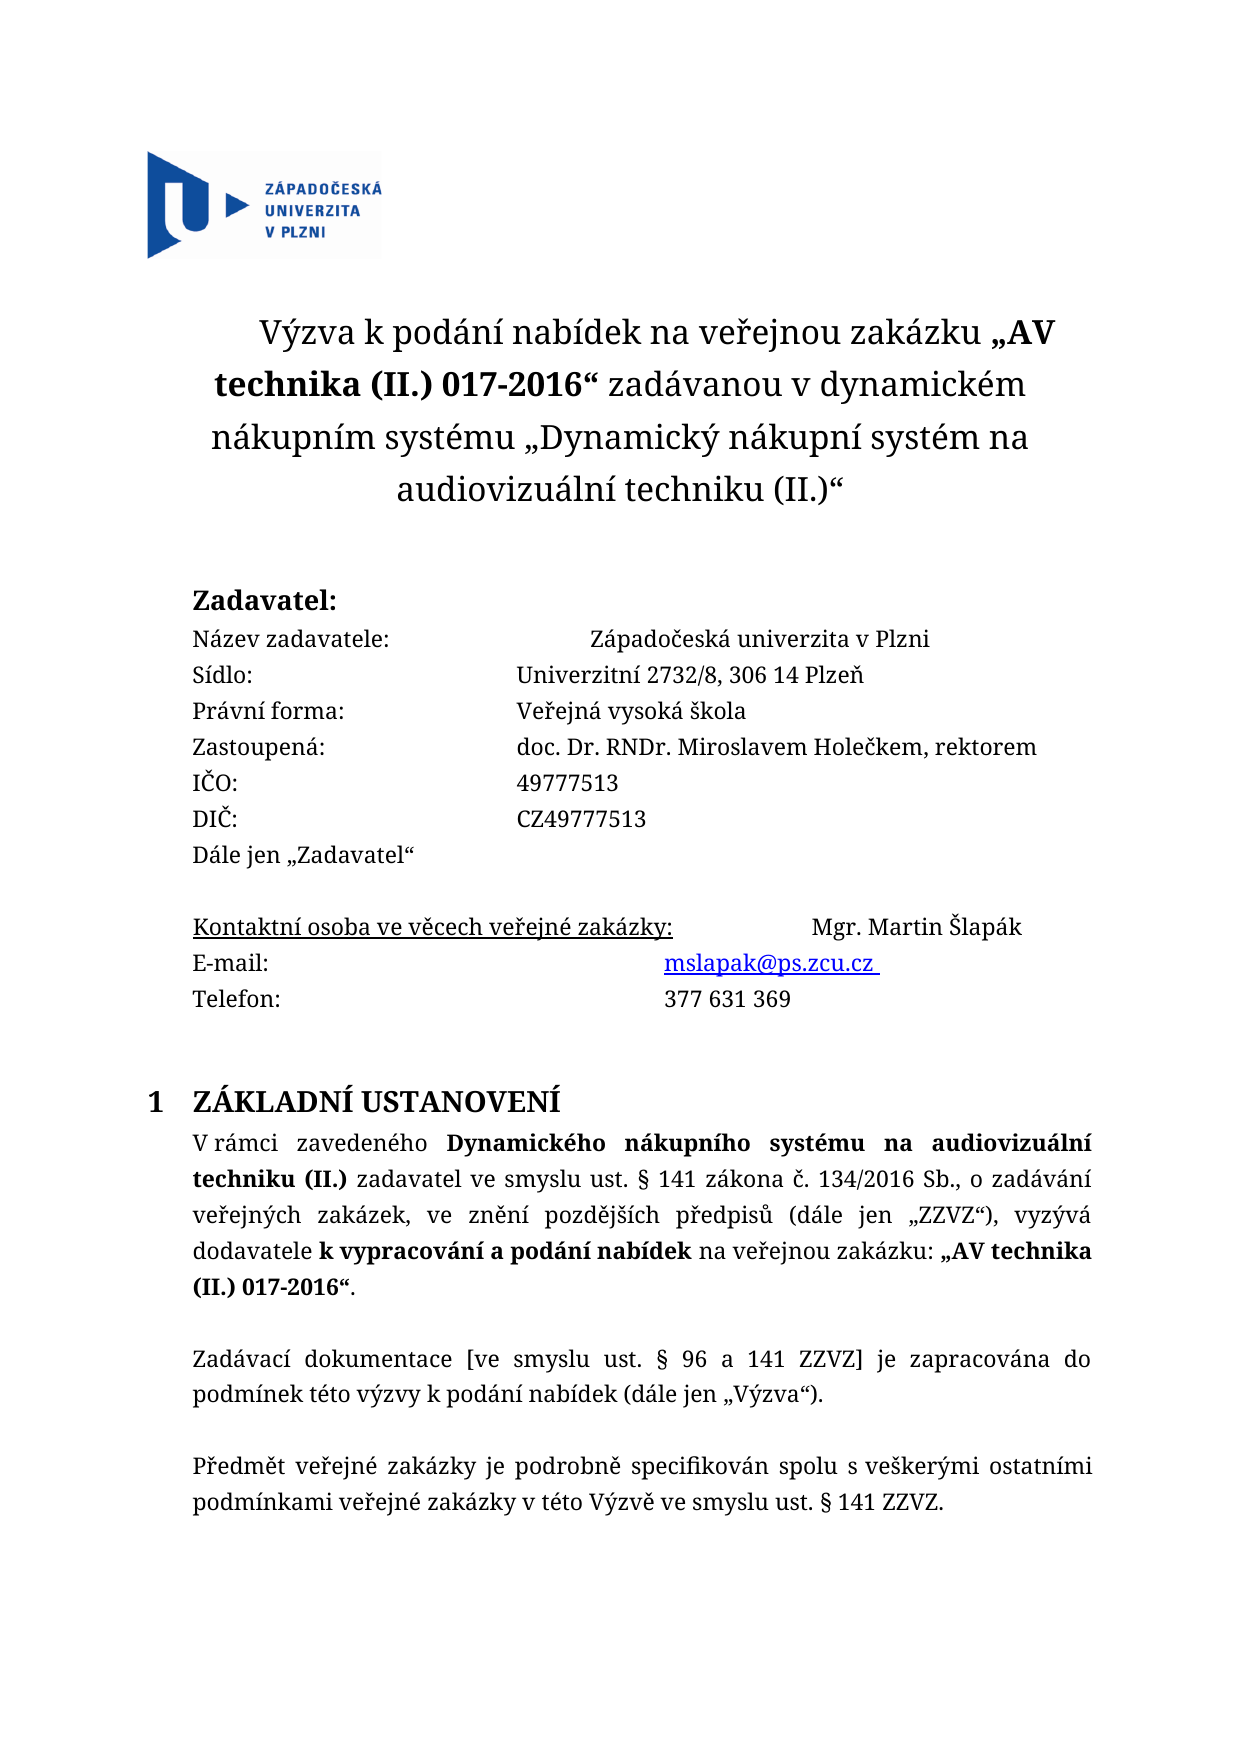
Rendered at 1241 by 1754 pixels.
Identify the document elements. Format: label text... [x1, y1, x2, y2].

text Telefon: 377 631 369 [148, 983, 1093, 1014]
text Název zadavatele: Západočeská univerzita v Plzni [148, 623, 1093, 655]
text Zadavatel: [192, 581, 1093, 618]
text DIČ: CZ49777513 [148, 803, 1093, 834]
text Sídlo: Univerzitní 2732/8, 306 14 Plzeň [148, 659, 1093, 691]
picture [147, 151, 382, 259]
text Právní forma: Veřejná vysoká škola [148, 695, 1093, 727]
text Zastoupená: doc. Dr. RNDr. Miroslavem Holečkem, rektorem [192, 731, 1093, 762]
text Zadávací dokumentace [ve smyslu ust. § 96 a 141 ZZVZ] je zapracována do podmínek této výzvy k podání nabídek (dále jen „Výzva“). [192, 1342, 1093, 1410]
subtitle ZÁKLADNÍ USTANOVENÍ [148, 1081, 1093, 1121]
text Dále jen „Zadavatel“ [148, 839, 1093, 870]
text Předmět veřejné zakázky je podrobně specifikován spolu s veškerými ostatními podmínkami veřejné zakázky v této Výzvě ve smyslu ust. § 141 ZZVZ. [192, 1450, 1093, 1517]
text V rámci zavedeného Dynamického nákupního systému na audiovizuální techniku (II.) zadavatel ve smyslu ust. § 141 zákona č. 134/2016 Sb., o zadávání veřejných zakázek, ve znění pozdějších předpisů (dále jen „ZZVZ“), vyzývá dodavatele k vypracování a podání nabídek na veřejnou zakázku: „AV technika (II.) 017-2016“. [192, 1127, 1093, 1302]
text IČO: 49777513 [148, 767, 1093, 798]
text E-mail: mslapak@ps.zcu.cz [148, 947, 1093, 978]
text Výzva k podání nabídek na veřejnou zakázku „AV technika (II.) 017-2016“ zadávanou v dynamickém nákupním systému „Dynamický nákupní systém na audiovizuální techniku (II.)“ [148, 309, 1093, 511]
text Kontaktní osoba ve věcech veřejné zakázky: Mgr. Martin Šlapák [148, 911, 1093, 942]
